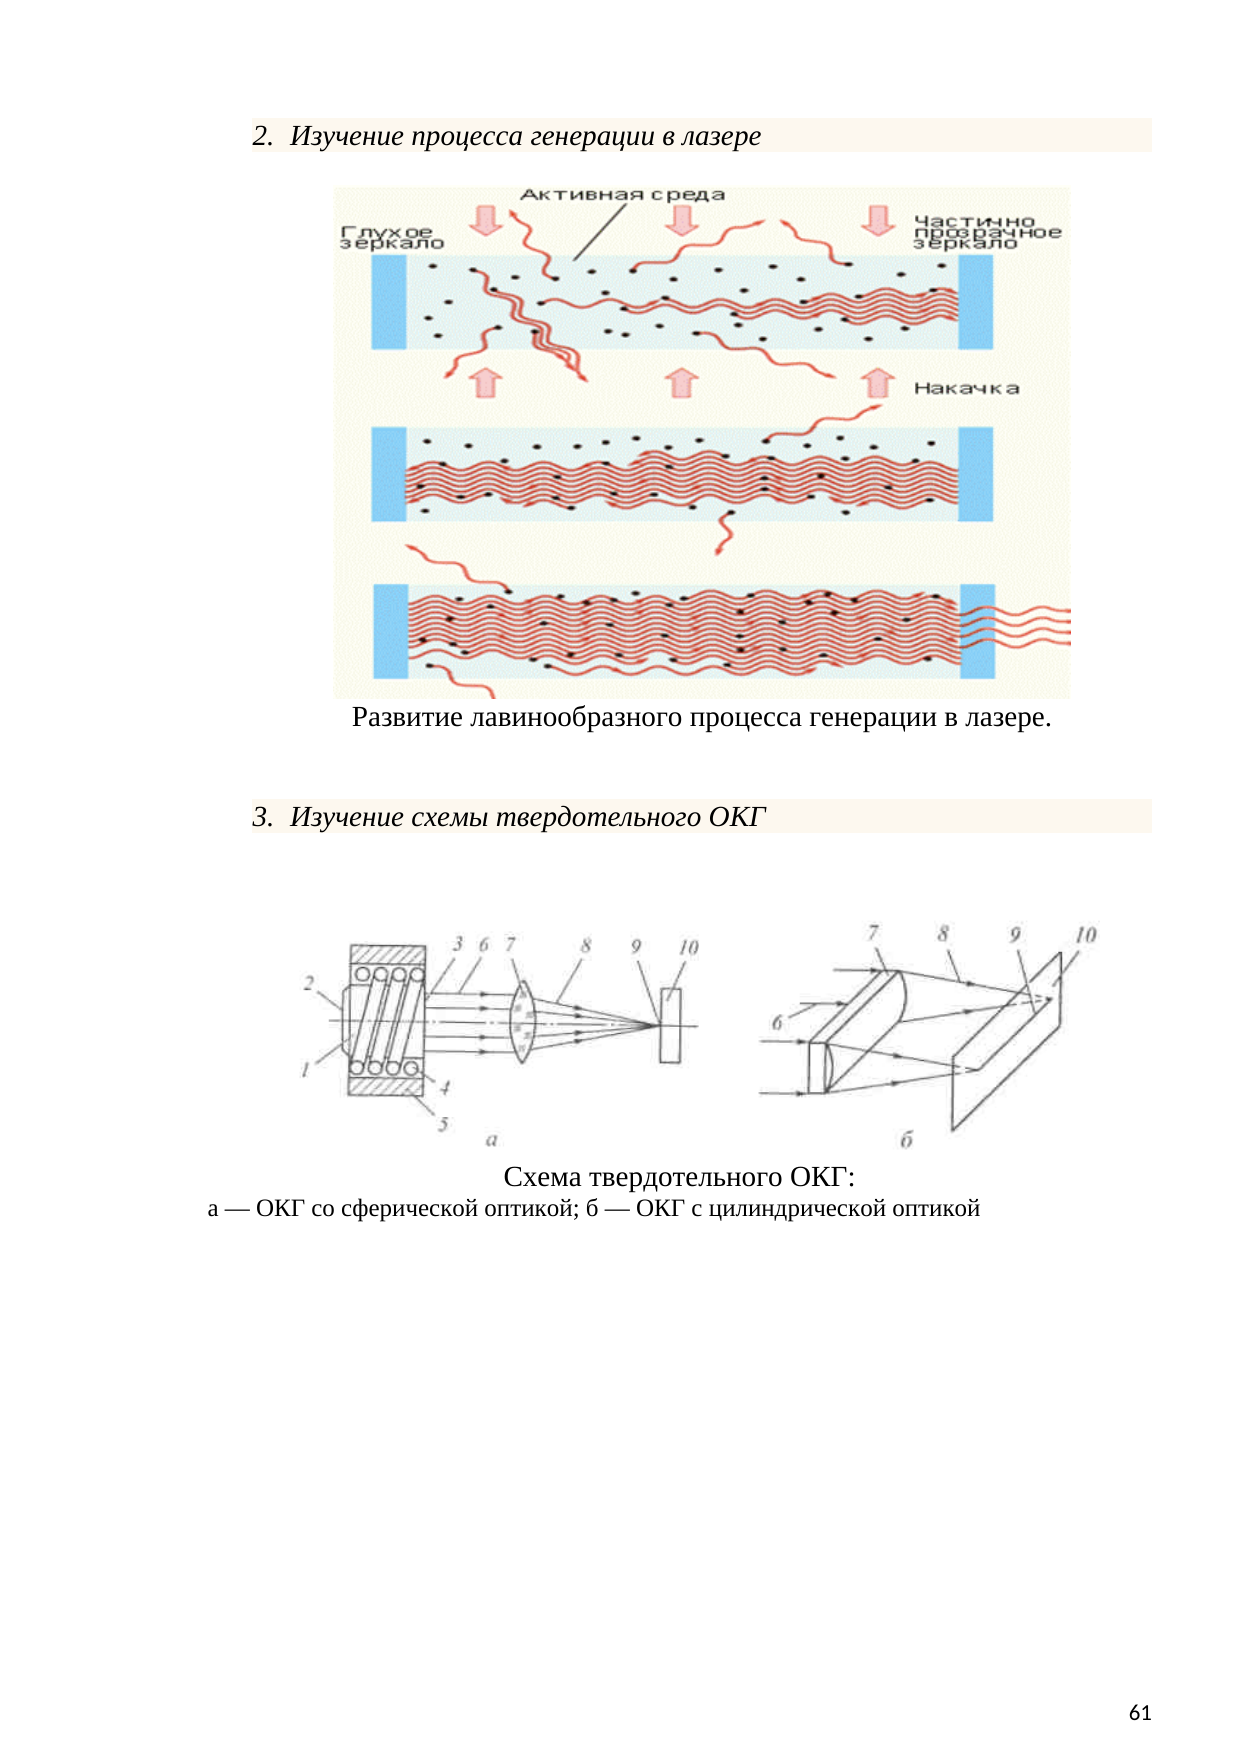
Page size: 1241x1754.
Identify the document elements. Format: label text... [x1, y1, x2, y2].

list Развитие лавинообразного процесса генерации в лазере. [252, 699, 1152, 732]
picture [333, 185, 1071, 699]
text Схема твердотельного ОКГ: [177, 1159, 1152, 1193]
text а — ОКГ со сферической оптикой; б — ОКГ с цилиндрической оптикой [177, 1193, 1152, 1221]
picture [290, 900, 1114, 1160]
list Изучение схемы твердотельного ОКГ [252, 799, 1152, 833]
list Изучение процесса генерации в лазере [252, 118, 1152, 152]
